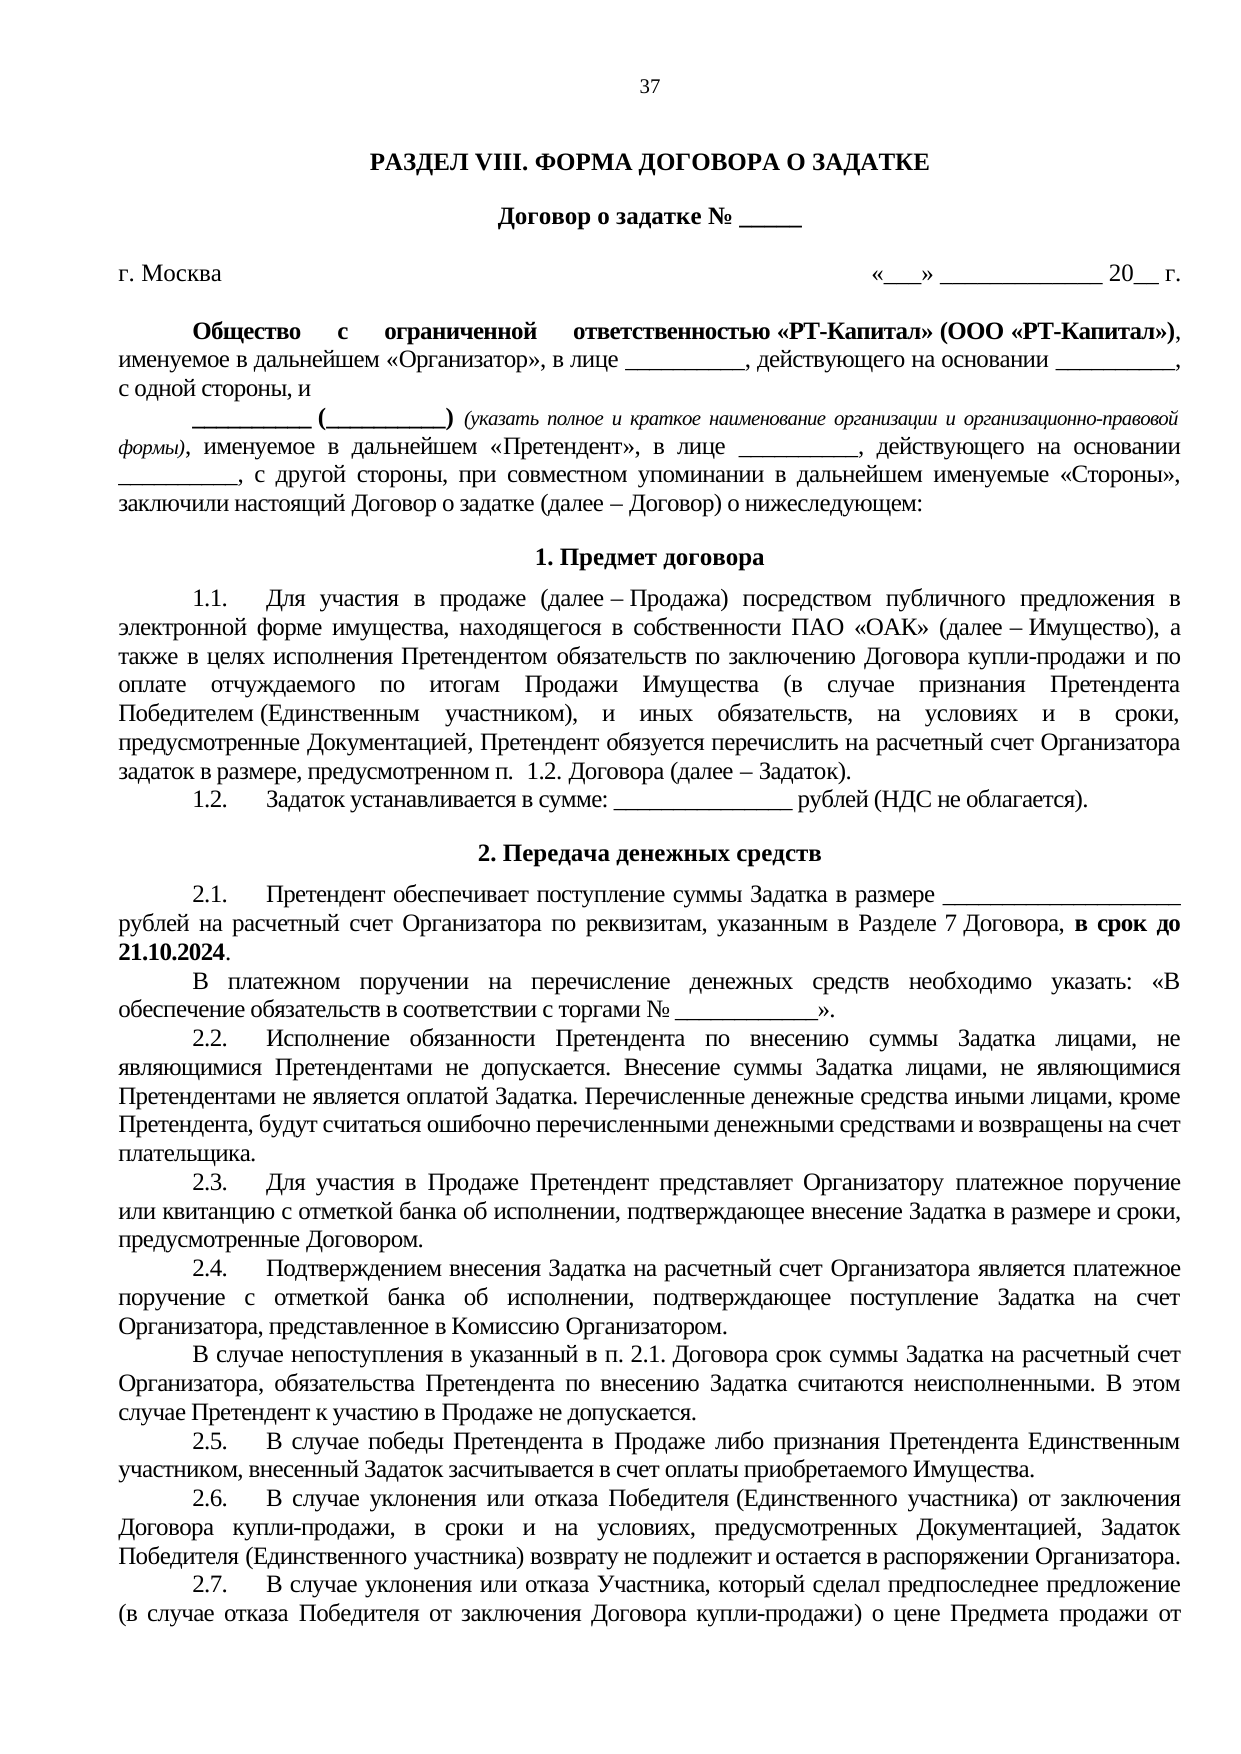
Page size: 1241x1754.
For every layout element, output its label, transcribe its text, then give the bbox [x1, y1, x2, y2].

text г. Москва [118, 258, 613, 287]
list Для участия в Продаже Претендент представляет Организатору платежное поручение или квитанцию с отметкой банка об исполнении, подтверждающее внесение Задатка в размере и сроки, предусмотренные Договором. [118, 1167, 1181, 1253]
list В случае победы Претендента в Продаже либо признания Претендента Единственным участником, внесенный Задаток засчитывается в счет оплаты приобретаемого Имущества. [118, 1426, 1181, 1483]
text В случае непоступления в указанный в п. 2.1. Договора срок суммы Задатка на расчетный счет Организатора, обязательства Претендента по внесению Задатка считаются неисполненными. В этом случае Претендент к участию в Продаже не допускается. [118, 1339, 1181, 1426]
list Для участия в продаже (далее – Продажа) посредством публичного предложения в электронной форме имущества, находящегося в собственности ПАО «ОАК» (далее – Имущество), а также в целях исполнения Претендентом обязательств по заключению Договора купли-продажи и по оплате отчуждаемого по итогам Продажи Имущества (в случае признания Претендента Победителем (Единственным участником), и иных обязательств, на условиях и в сроки, предусмотренные Документацией, Претендент обязуется перечислить на расчетный счет Организатора задаток в размере, предусмотренном п. 1.2. Договора (далее – Задаток). [118, 583, 1181, 784]
list Претендент обеспечивает поступление суммы Задатка в размере ____________________ рублей на расчетный счет Организатора по реквизитам, указанным в Разделе 7 Договора, в срок до 21.10.2024. [118, 879, 1181, 966]
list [118, 1569, 1181, 1627]
list Передача денежных средств [118, 838, 1181, 867]
text Договор о задатке № _____ [118, 201, 1181, 229]
list Задаток устанавливается в сумме: _______________ рублей (НДС не облагается). [118, 784, 1181, 813]
list Исполнение обязанности Претендента по внесению суммы Задатка лицами, не являющимися Претендентами не допускается. Внесение суммы Задатка лицами, не являющимися Претендентами не является оплатой Задатка. Перечисленные денежные средства иными лицами, кроме Претендента, будут считаться ошибочно перечисленными денежными средствами и возвращены на счет плательщика. [118, 1023, 1181, 1167]
list В случае уклонения или отказа Победителя (Единственного участника) от заключения Договора купли-продажи, в сроки и на условиях, предусмотренных Документацией, Задаток Победителя (Единственного участника) возврату не подлежит и остается в распоряжении Организатора. [118, 1483, 1181, 1569]
text «___» _____________ 20__ г. [686, 258, 1181, 287]
list Подтверждением внесения Задатка на расчетный счет Организатора является платежное поручение с отметкой банка об исполнении, подтверждающее поступление Задатка на счет Организатора, представленное в Комиссию Организатором. [118, 1253, 1181, 1339]
text Общество с ограниченной ответственностью «РТ-Капитал» (ООО «РТ-Капитал»), именуемое в дальнейшем «Организатор», в лице __________, действующего на основании __________, с одной стороны, и [118, 316, 1181, 402]
list ФОРМА ДОГОВОРА О ЗАДАТКЕ [118, 147, 1181, 176]
text В платежном поручении на перечисление денежных средств необходимо указать: «В обеспечение обязательств в соответствии с торгами № ____________». [118, 966, 1181, 1023]
text __________ (__________) (указать полное и краткое наименование организации и организационно-правовой формы), именуемое в дальнейшем «Претендент», в лице __________, действующего на основании __________, с другой стороны, при совместном упоминании в дальнейшем именуемые «Стороны», заключили настоящий Договор о задатке (далее – Договор) о нижеследующем: [118, 402, 1181, 517]
list Предмет договора [118, 542, 1181, 571]
